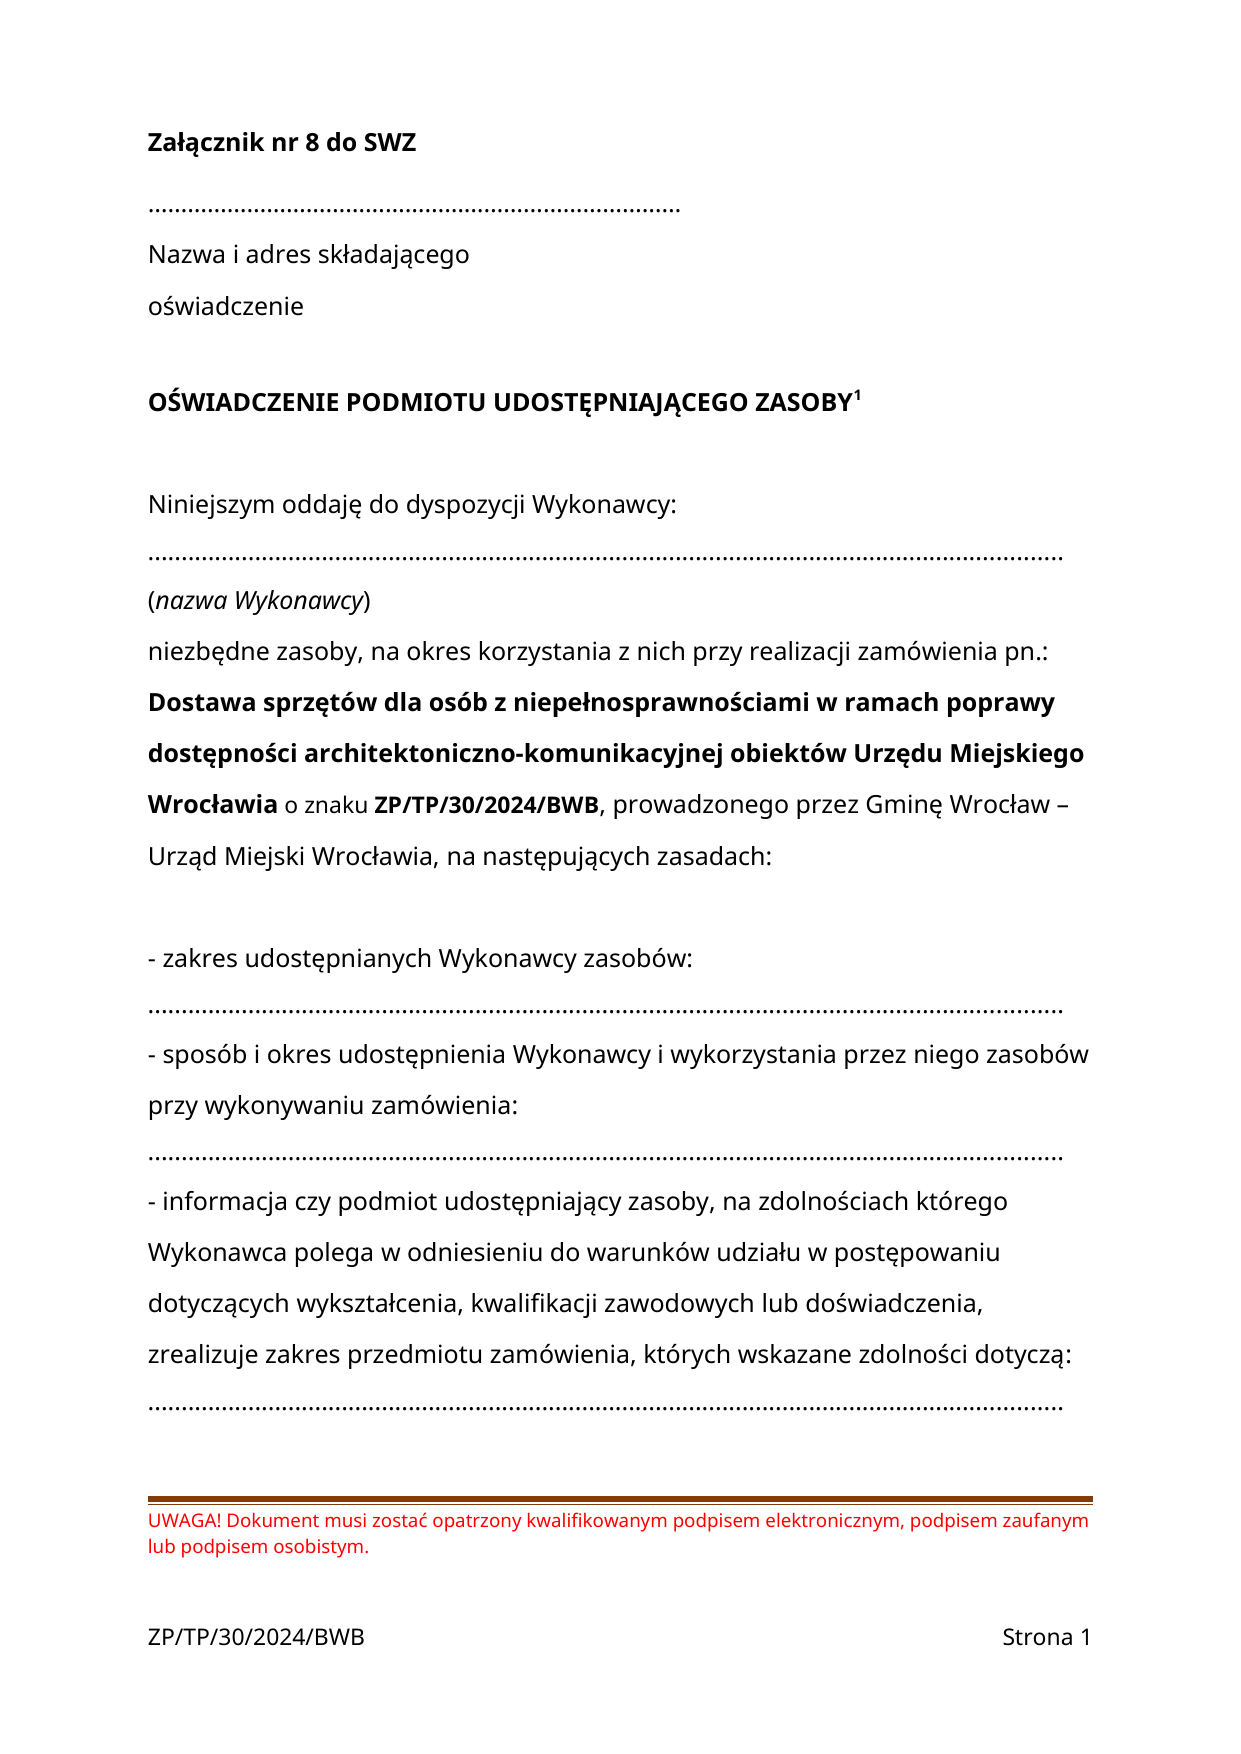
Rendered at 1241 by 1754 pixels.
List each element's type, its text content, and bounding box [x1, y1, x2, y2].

text (nazwa Wykonawcy) [148, 583, 1093, 617]
text - zakres udostępnianych Wykonawcy zasobów: [148, 940, 1093, 974]
subtitle OŚWIADCZENIE PODMIOTU UDOSTĘPNIAJĄCEGO ZASOBY1 [148, 385, 1093, 419]
subtitle Załącznik nr 8 do SWZ [148, 124, 1093, 158]
text - sposób i okres udostępnienia Wykonawcy i wykorzystania przez niego zasobów przy wykonywaniu zamówienia: [148, 1036, 1093, 1121]
text niezbędne zasoby, na okres korzystania z nich przy realizacji zamówienia pn.: Dostawa sprzętów dla osób z niepełnosprawnościami w ramach poprawy dostępności architektoniczno-komunikacyjnej obiektów Urzędu Miejskiego Wrocławia o znaku ZP/TP/30/2024/BWB, prowadzonego przez Gminę Wrocław – Urząd Miejski Wrocławia, na następujących zasadach: [148, 634, 1093, 872]
text ……………………………………………………………………… [148, 186, 1093, 220]
text Niniejszym oddaję do dyspozycji Wykonawcy: [148, 487, 1093, 521]
text Nazwa i adres składającego oświadczenie [148, 237, 605, 322]
text - informacja czy podmiot udostępniający zasoby, na zdolnościach którego Wykonawca polega w odniesieniu do warunków udziału w postępowaniu dotyczących wykształcenia, kwalifikacji zawodowych lub doświadczenia, zrealizuje zakres przedmiotu zamówienia, których wskazane zdolności dotyczą: [148, 1183, 1093, 1371]
